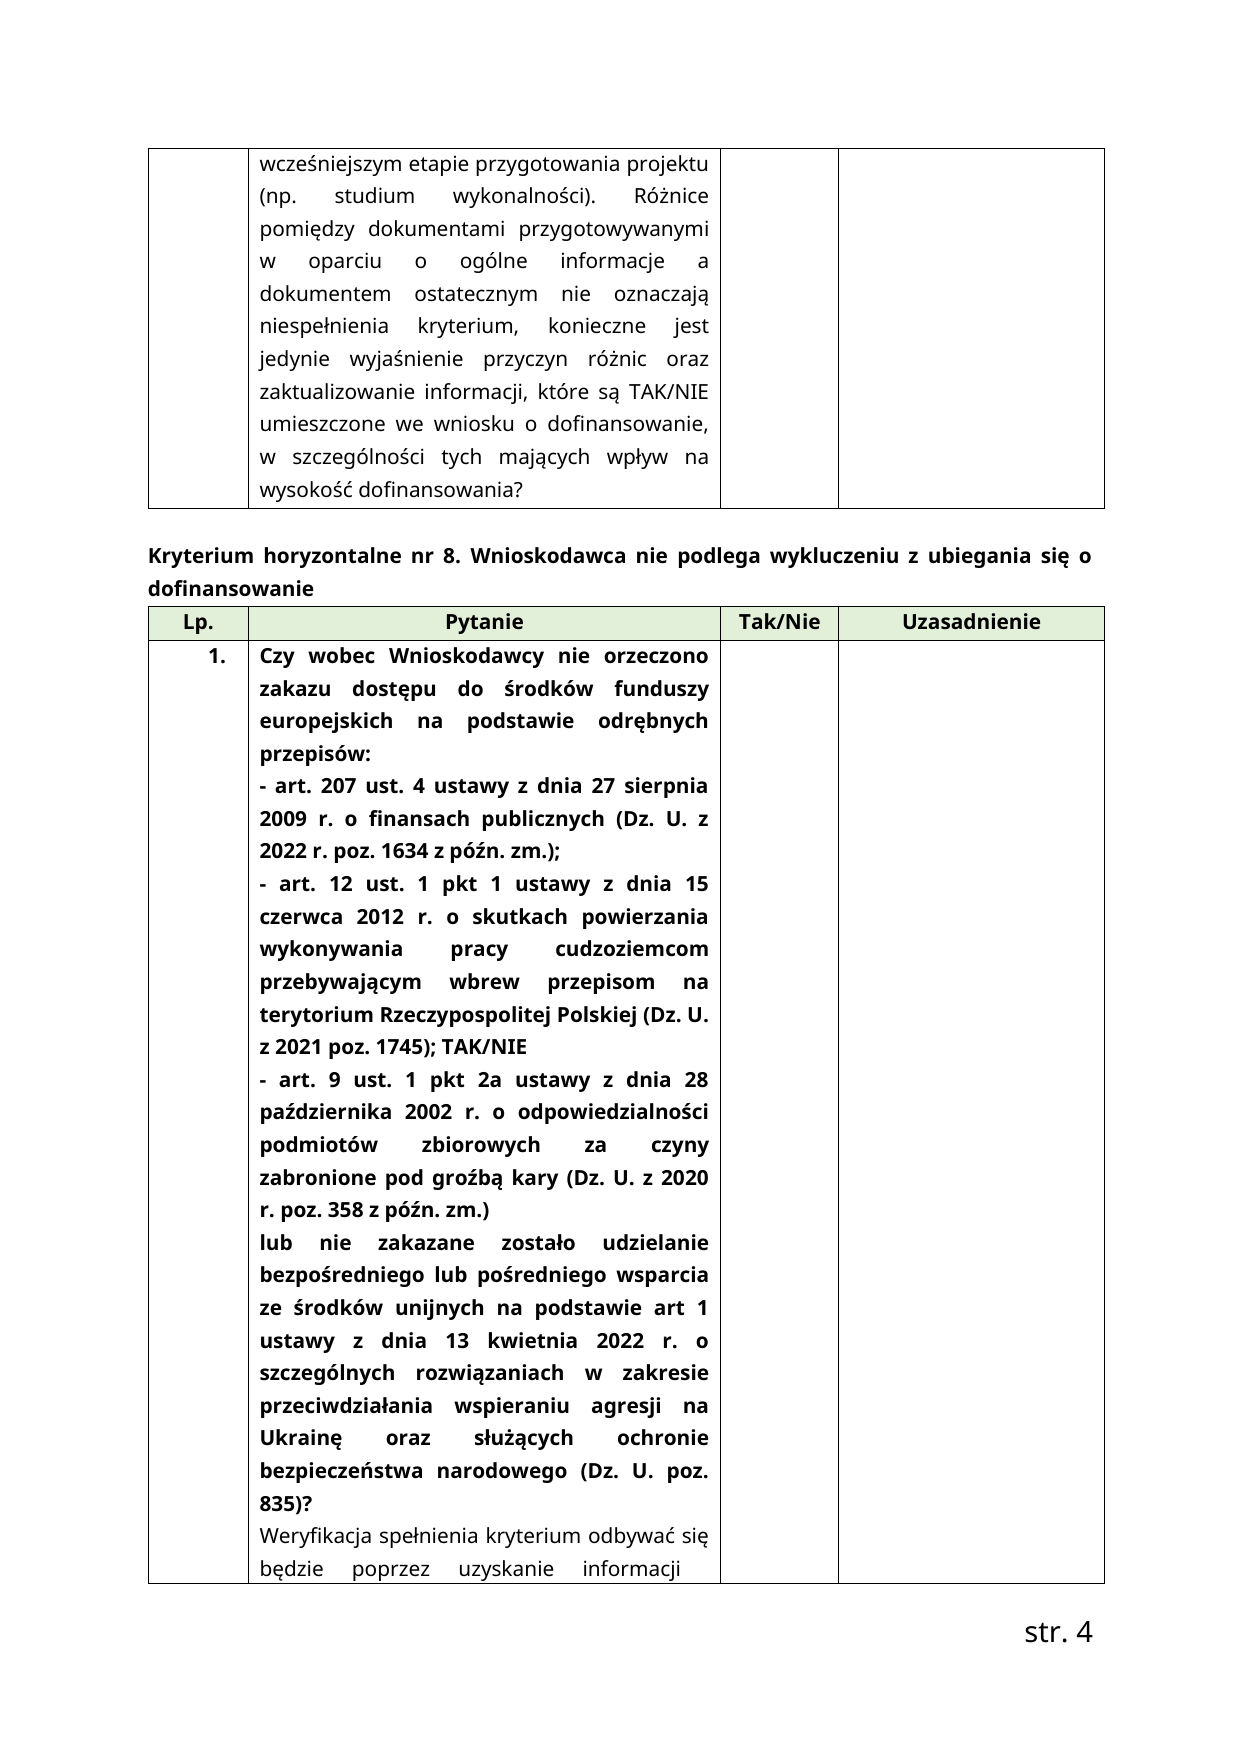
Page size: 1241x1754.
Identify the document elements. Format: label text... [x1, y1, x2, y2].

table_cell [249, 641, 720, 1582]
table_header Pytanie [249, 607, 720, 640]
table_cell [839, 641, 1104, 1582]
table_cell [721, 149, 838, 507]
table_cell 1. [149, 641, 248, 1582]
table_header Tak/Nie [721, 607, 838, 640]
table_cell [249, 149, 720, 507]
table_cell [721, 641, 838, 1582]
table_cell [839, 149, 1104, 507]
text Kryterium horyzontalne nr 8. Wnioskodawca nie podlega wykluczeniu z ubiegania się o dofinansowanie [148, 541, 1093, 602]
table_cell [149, 149, 248, 507]
table_header Uzasadnienie [839, 607, 1104, 640]
table_header Lp. [149, 607, 248, 640]
